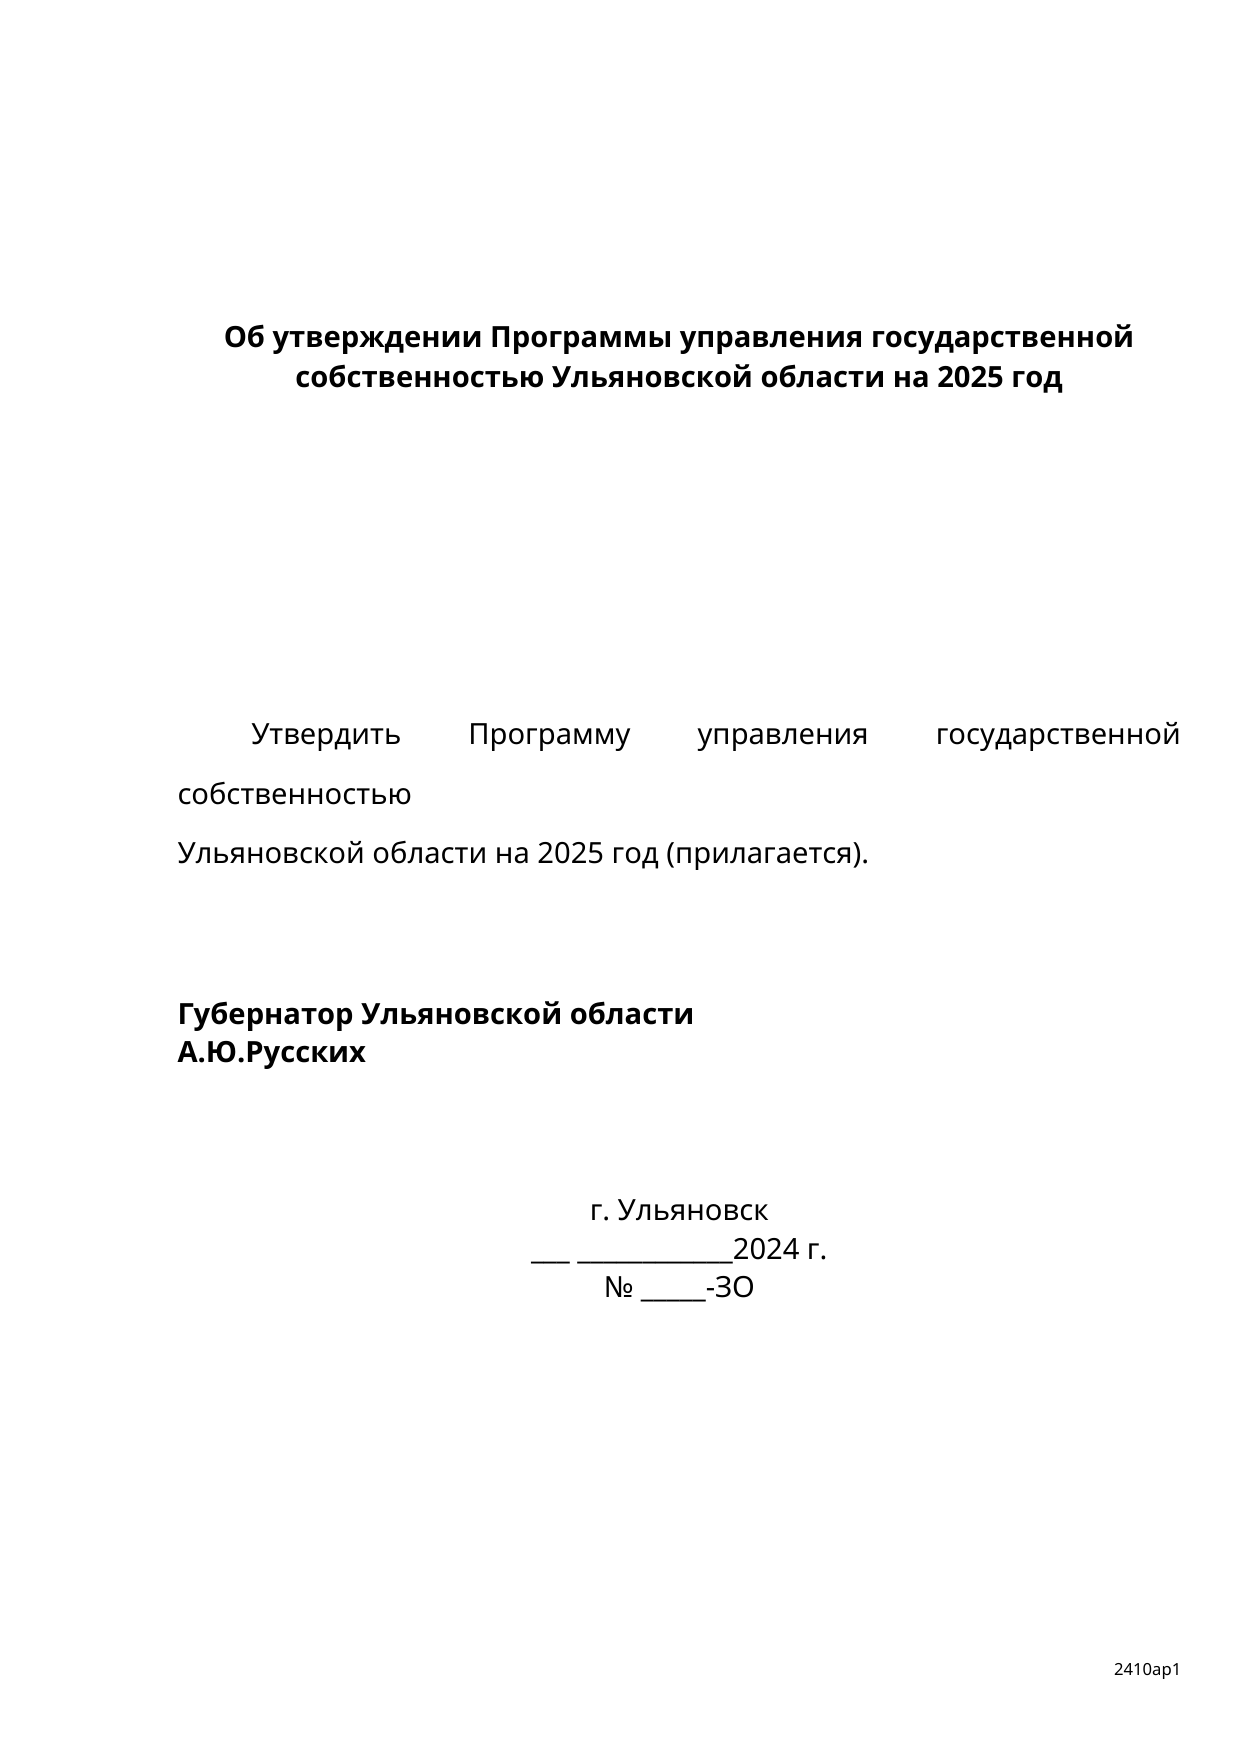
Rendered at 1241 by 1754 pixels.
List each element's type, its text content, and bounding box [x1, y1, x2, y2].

text ___ ____________2024 г. [177, 1228, 1181, 1267]
text Об утверждении Программы управления государственной [177, 317, 1181, 356]
text Утвердить Программу управления государственной собственностью Ульяновской области на 2025 год (прилагается). [177, 713, 1181, 872]
text № _____-ЗО [177, 1267, 1181, 1305]
text Губернатор Ульяновской области А.Ю.Русских [177, 994, 1181, 1071]
text г. Ульяновск [177, 1190, 1181, 1228]
text собственностью Ульяновской области на 2025 год [177, 356, 1181, 396]
